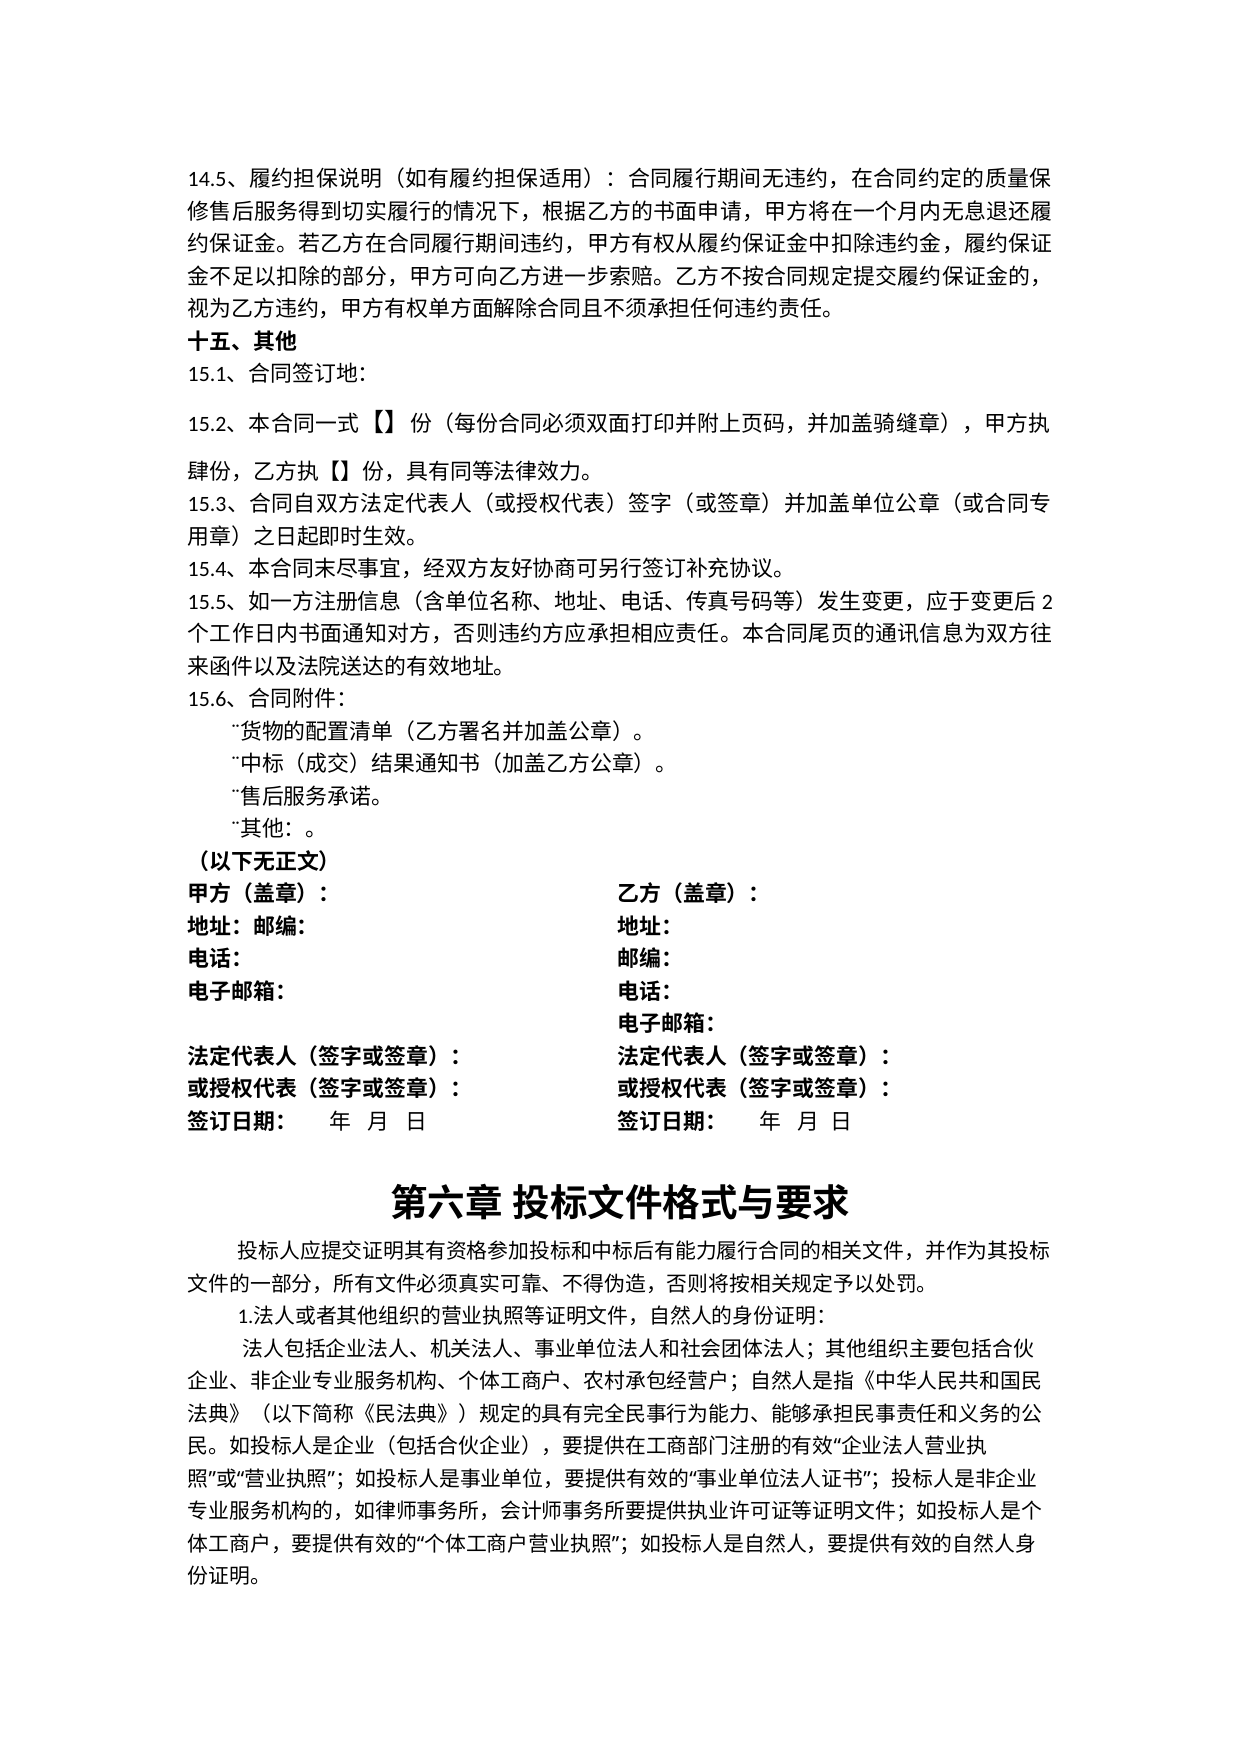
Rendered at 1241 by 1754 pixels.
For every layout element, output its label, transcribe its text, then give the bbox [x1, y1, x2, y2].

text 1.法人或者其他组织的营业执照等证明文件，自然人的身份证明： [187, 1299, 1053, 1332]
text 投标人应提交证明其有资格参加投标和中标后有能力履行合同的相关文件，并作为其投标文件的一部分，所有文件必须真实可靠、不得伪造，否则将按相关规定予以处罚。 [187, 1234, 1053, 1299]
table_header 乙方（盖章）： [606, 877, 1041, 909]
text 15.4、本合同末尽事宜，经双方友好协商可另行签订补充协议。 [187, 552, 1053, 584]
text 法人包括企业法人、机关法人、事业单位法人和社会团体法人；其他组织主要包括合伙企业、非企业专业服务机构、个体工商户、农村承包经营户；自然人是指《中华人民共和国民法典》（以下简称《民法典》）规定的具有完全民事行为能力、能够承担民事责任和义务的公民。如投标人是企业（包括合伙企业），要提供在工商部门注册的有效“企业法人营业执照”或“营业执照”；如投标人是事业单位，要提供有效的“事业单位法人证书”；投标人是非企业专业服务机构的，如律师事务所，会计师事务所要提供执业许可证等证明文件；如投标人是个体工商户，要提供有效的“个体工商户营业执照”；如投标人是自然人，要提供有效的自然人身份证明。 [187, 1332, 1053, 1592]
table_cell 签订日期： 年 月 日 [176, 1105, 606, 1137]
text 15.2、本合同一式【】份（每份合同必须双面打印并附上页码，并加盖骑缝章），甲方执肆份，乙方执【】份，具有同等法律效力。 [187, 389, 1053, 487]
text ¨售后服务承诺。 [187, 779, 1053, 812]
text ¨中标（成交）结果通知书（加盖乙方公章）。 [187, 747, 1053, 779]
text 15.6、合同附件： [187, 682, 1053, 714]
text ¨其他：。 [187, 812, 1053, 844]
text （以下无正文） [187, 844, 1053, 877]
table_cell 法定代表人（签字或签章）： [606, 1040, 1041, 1072]
text 15.3、合同自双方法定代表人（或授权代表）签字（或签章）并加盖单位公章（或合同专用章）之日起即时生效。 [187, 487, 1053, 552]
text ¨货物的配置清单（乙方署名并加盖公章）。 [187, 714, 1053, 747]
table_header 甲方（盖章）： [176, 877, 606, 909]
table_cell 地址：邮编： 电话： 电子邮箱： [176, 910, 606, 1039]
text 14.5、履约担保说明（如有履约担保适用）：合同履行期间无违约，在合同约定的质量保修售后服务得到切实履行的情况下，根据乙方的书面申请，甲方将在一个月内无息退还履约保证金。若乙方在合同履行期间违约，甲方有权从履约保证金中扣除违约金，履约保证金不足以扣除的部分，甲方可向乙方进一步索赔。乙方不按合同规定提交履约保证金的，视为乙方违约，甲方有权单方面解除合同且不须承担任何违约责任。 [187, 162, 1053, 324]
text 15.1、合同签订地： [187, 357, 1053, 389]
table_cell 签订日期： 年 月 日 [606, 1105, 1041, 1137]
table_cell 或授权代表（签字或签章）： [176, 1072, 606, 1104]
table_cell 地址： 邮编： 电话： 电子邮箱： [606, 910, 1041, 1039]
text 第六章 投标文件格式与要求 [187, 1169, 1053, 1234]
table_cell 法定代表人（签字或签章）： [176, 1040, 606, 1072]
table_cell 或授权代表（签字或签章）： [606, 1072, 1041, 1104]
text 15.5、如一方注册信息（含单位名称、地址、电话、传真号码等）发生变更，应于变更后2个工作日内书面通知对方，否则违约方应承担相应责任。本合同尾页的通讯信息为双方往来函件以及法院送达的有效地址。 [187, 584, 1053, 682]
text 十五、其他 [187, 324, 1053, 357]
